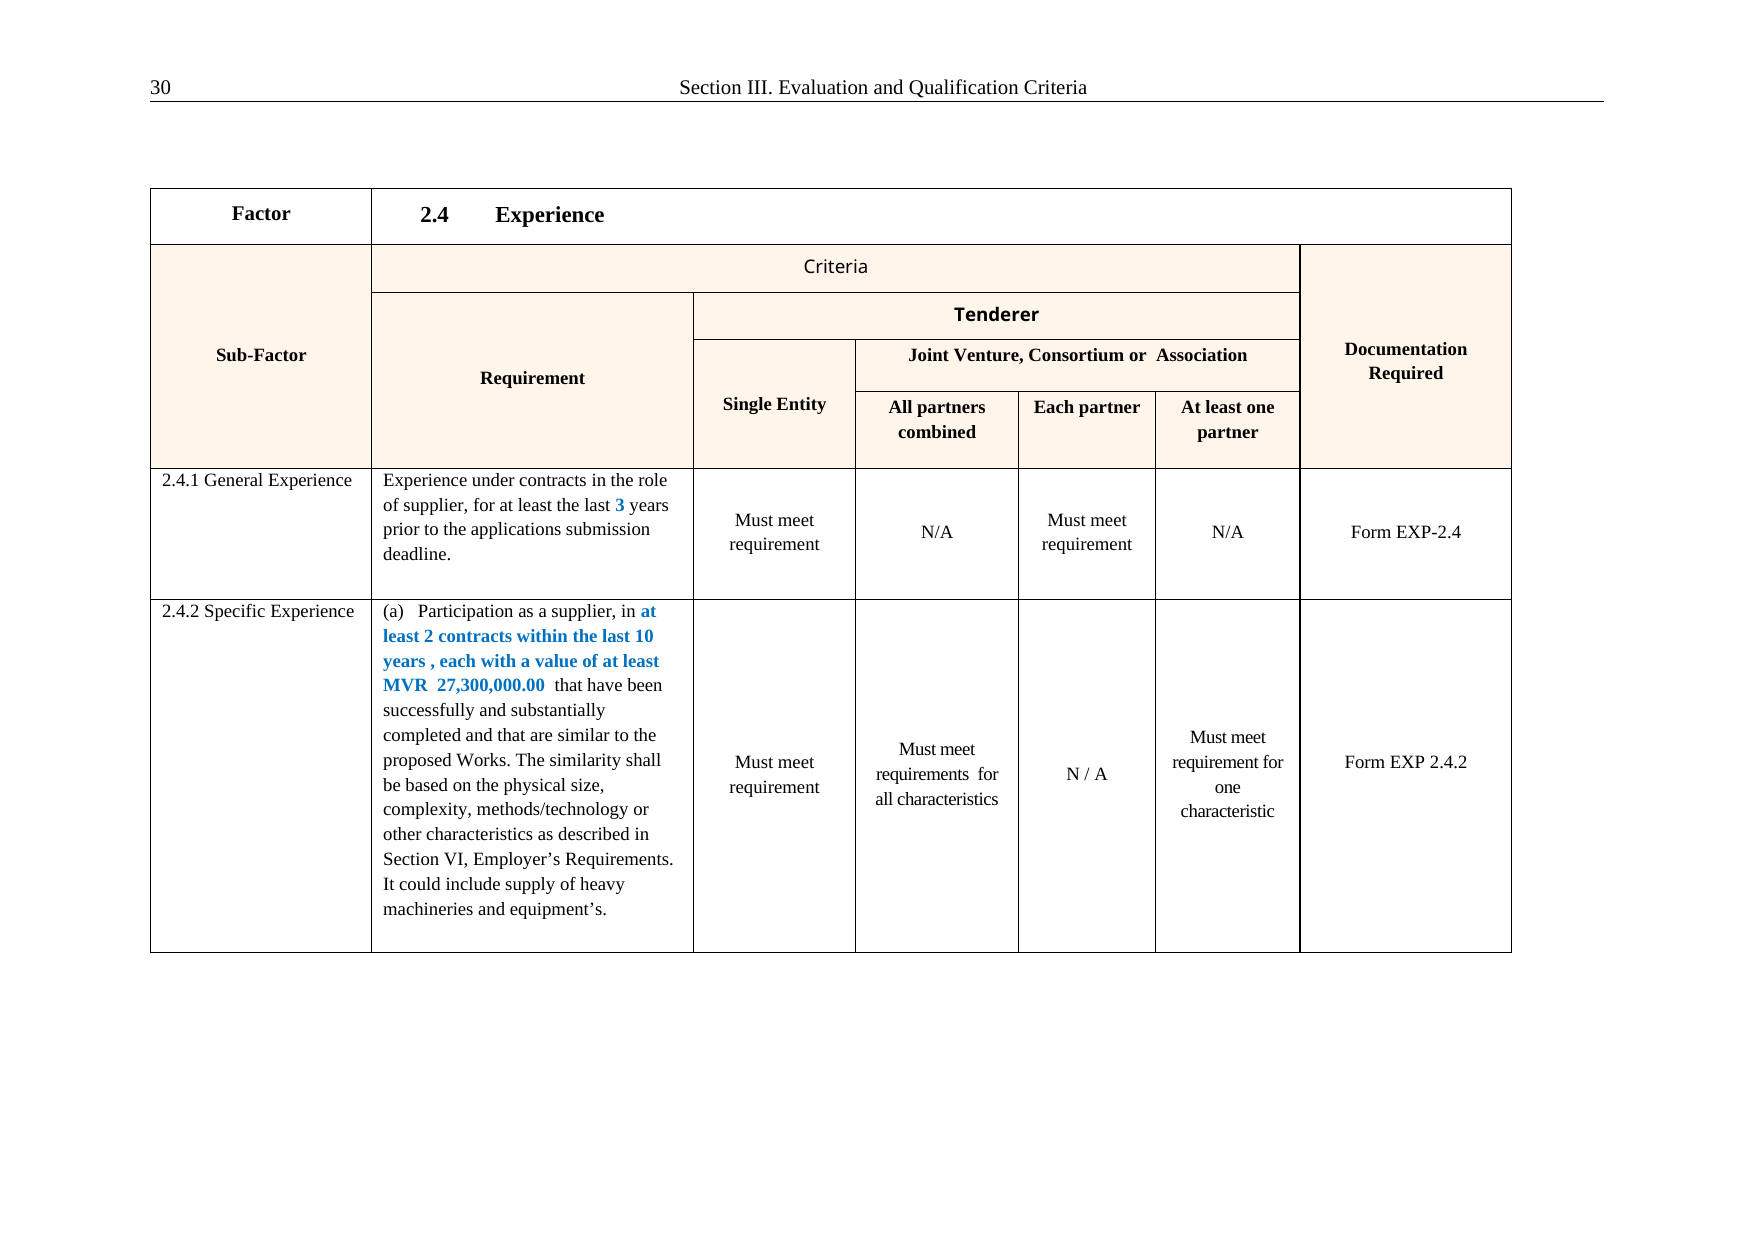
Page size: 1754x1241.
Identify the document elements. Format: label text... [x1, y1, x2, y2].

table_cell Must meet requirements for all characteristics [856, 600, 1018, 952]
table_cell N/A [1156, 469, 1299, 599]
table_cell Form EXP-2.4 [1301, 469, 1511, 599]
table_cell Must meet requirement [694, 600, 855, 952]
table_cell 2.4.2 Specific Experience [151, 600, 371, 952]
table_cell At least one partner [1156, 392, 1299, 468]
table_cell Experience under contracts in the role of supplier, for at least the last 3 years prior to the applications submission deadline. [372, 469, 693, 599]
table_header 2.4 Experience [372, 189, 1511, 244]
table_cell Joint Venture, Consortium or Association [856, 340, 1299, 391]
table_cell Sub-Factor [151, 245, 371, 468]
table_cell (a) Participation as a supplier, in at least 2 contracts within the last 10 years , each with a value of at least MVR 27,300,000.00 that have been successfully and substantially completed and that are similar to the proposed Works. The similarity shall be based on the physical size, complexity, methods/technology or other characteristics as described in Section VI, Employer’s Requirements. It could include supply of heavy machineries and equipment’s. [372, 600, 693, 952]
table_cell Must meet requirement [1019, 469, 1155, 599]
table_cell Must meet requirement [694, 469, 855, 599]
table_cell All partners combined [856, 392, 1018, 468]
table_cell N/A [856, 469, 1018, 599]
table_cell Each partner [1019, 392, 1155, 468]
table_header Factor [151, 189, 371, 244]
table_cell Must meet requirement for one characteristic [1156, 600, 1299, 952]
table_cell N / A [1019, 600, 1155, 952]
table_cell Criteria [372, 245, 1299, 292]
table_cell Documentation Required [1301, 245, 1511, 468]
table_cell Form EXP 2.4.2 [1301, 600, 1511, 952]
table_cell 2.4.1 General Experience [151, 469, 371, 599]
table_cell Tenderer [694, 293, 1299, 339]
table_cell Single Entity [694, 340, 855, 468]
table_cell Requirement [372, 293, 693, 468]
